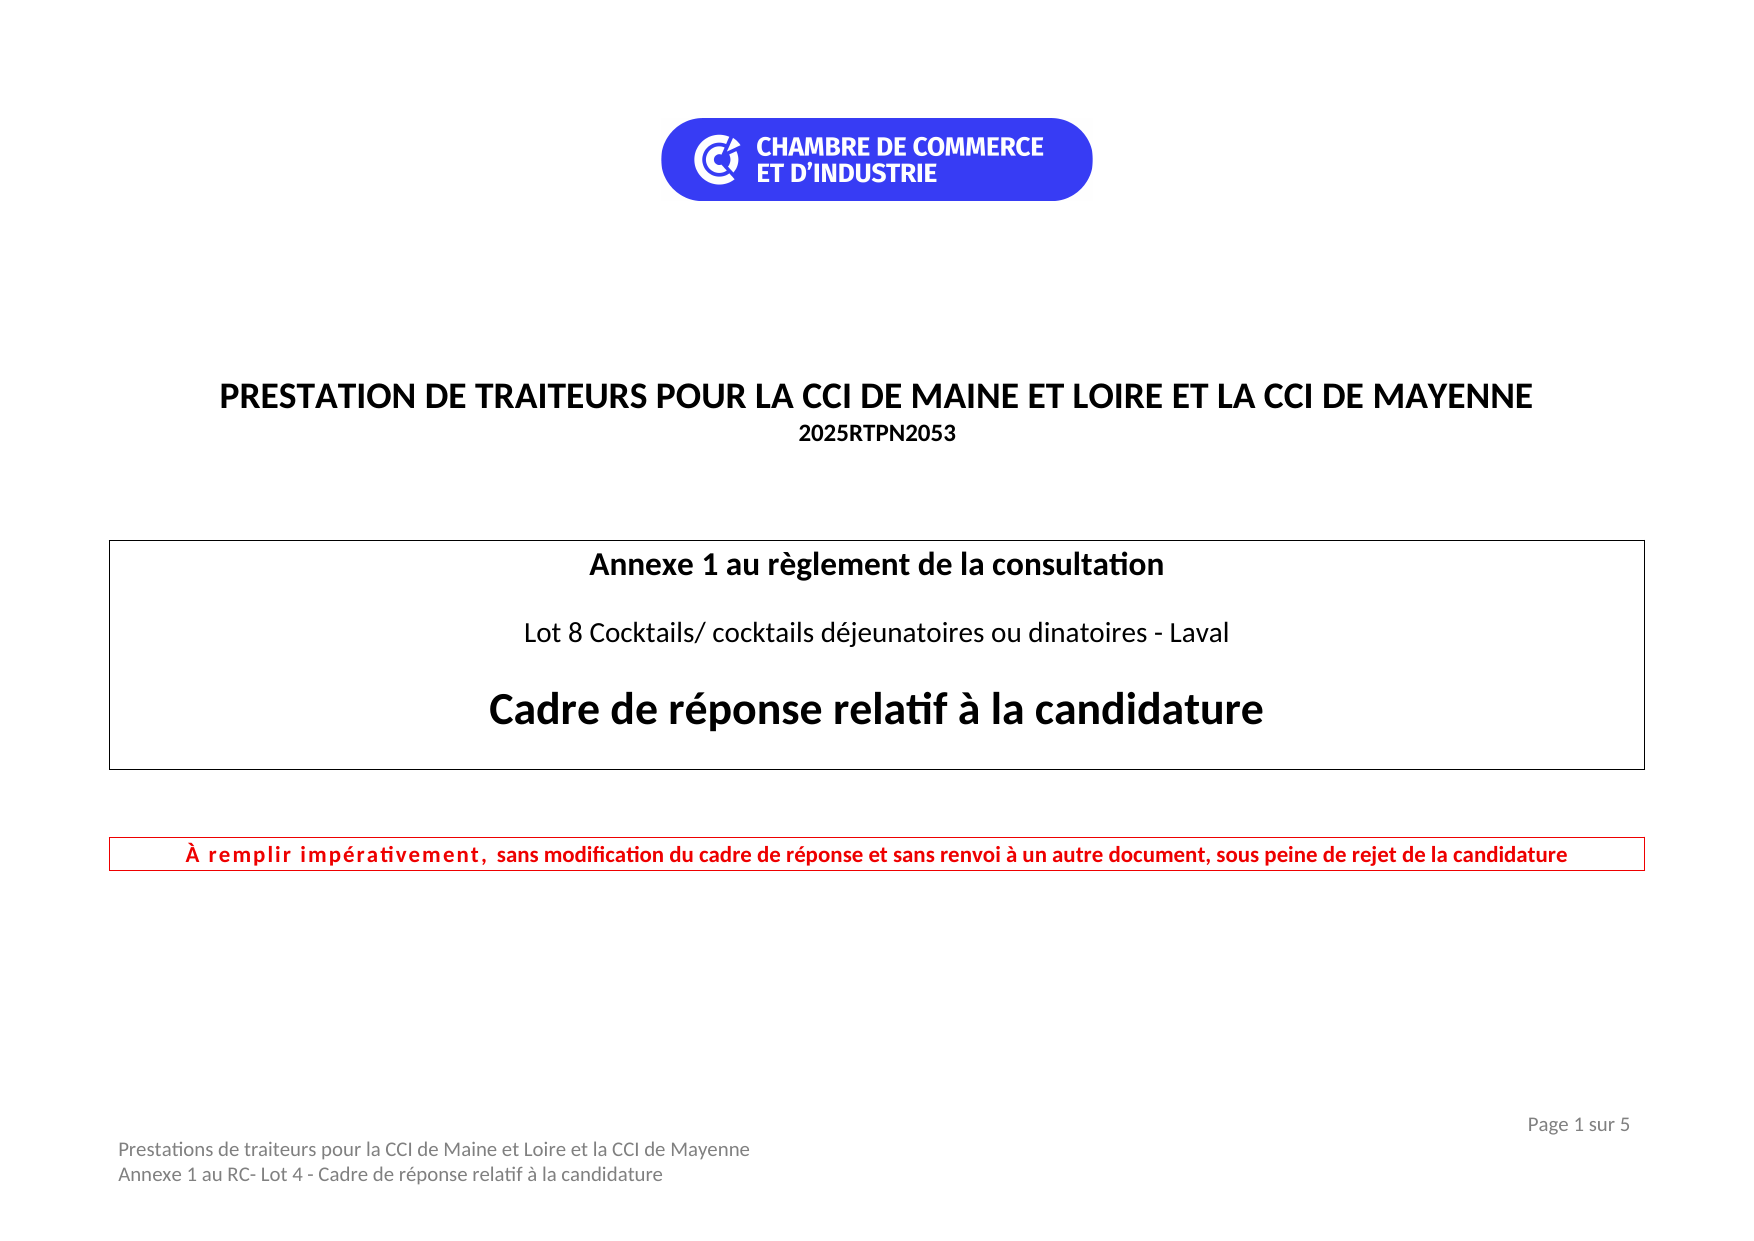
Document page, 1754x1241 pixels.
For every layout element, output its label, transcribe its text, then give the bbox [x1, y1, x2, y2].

text Lot 8 Cocktails/ cocktails déjeunatoires ou dinatoires - Laval [118, 614, 1636, 650]
text Annexe 1 au règlement de la consultation [110, 541, 1644, 583]
text Cadre de réponse relatif à la candidature [118, 680, 1636, 736]
text PRESTATION DE TRAITEURS POUR LA CCI DE MAINE ET LOIRE ET LA CCI DE MAYENNE [118, 372, 1636, 417]
picture [661, 118, 1093, 201]
text 2025RTPN2053 [118, 417, 1636, 448]
text À remplir impérativement, sans modification du cadre de réponse et sans renvoi à un autre document, sous peine de rejet de la candidature [110, 838, 1644, 870]
